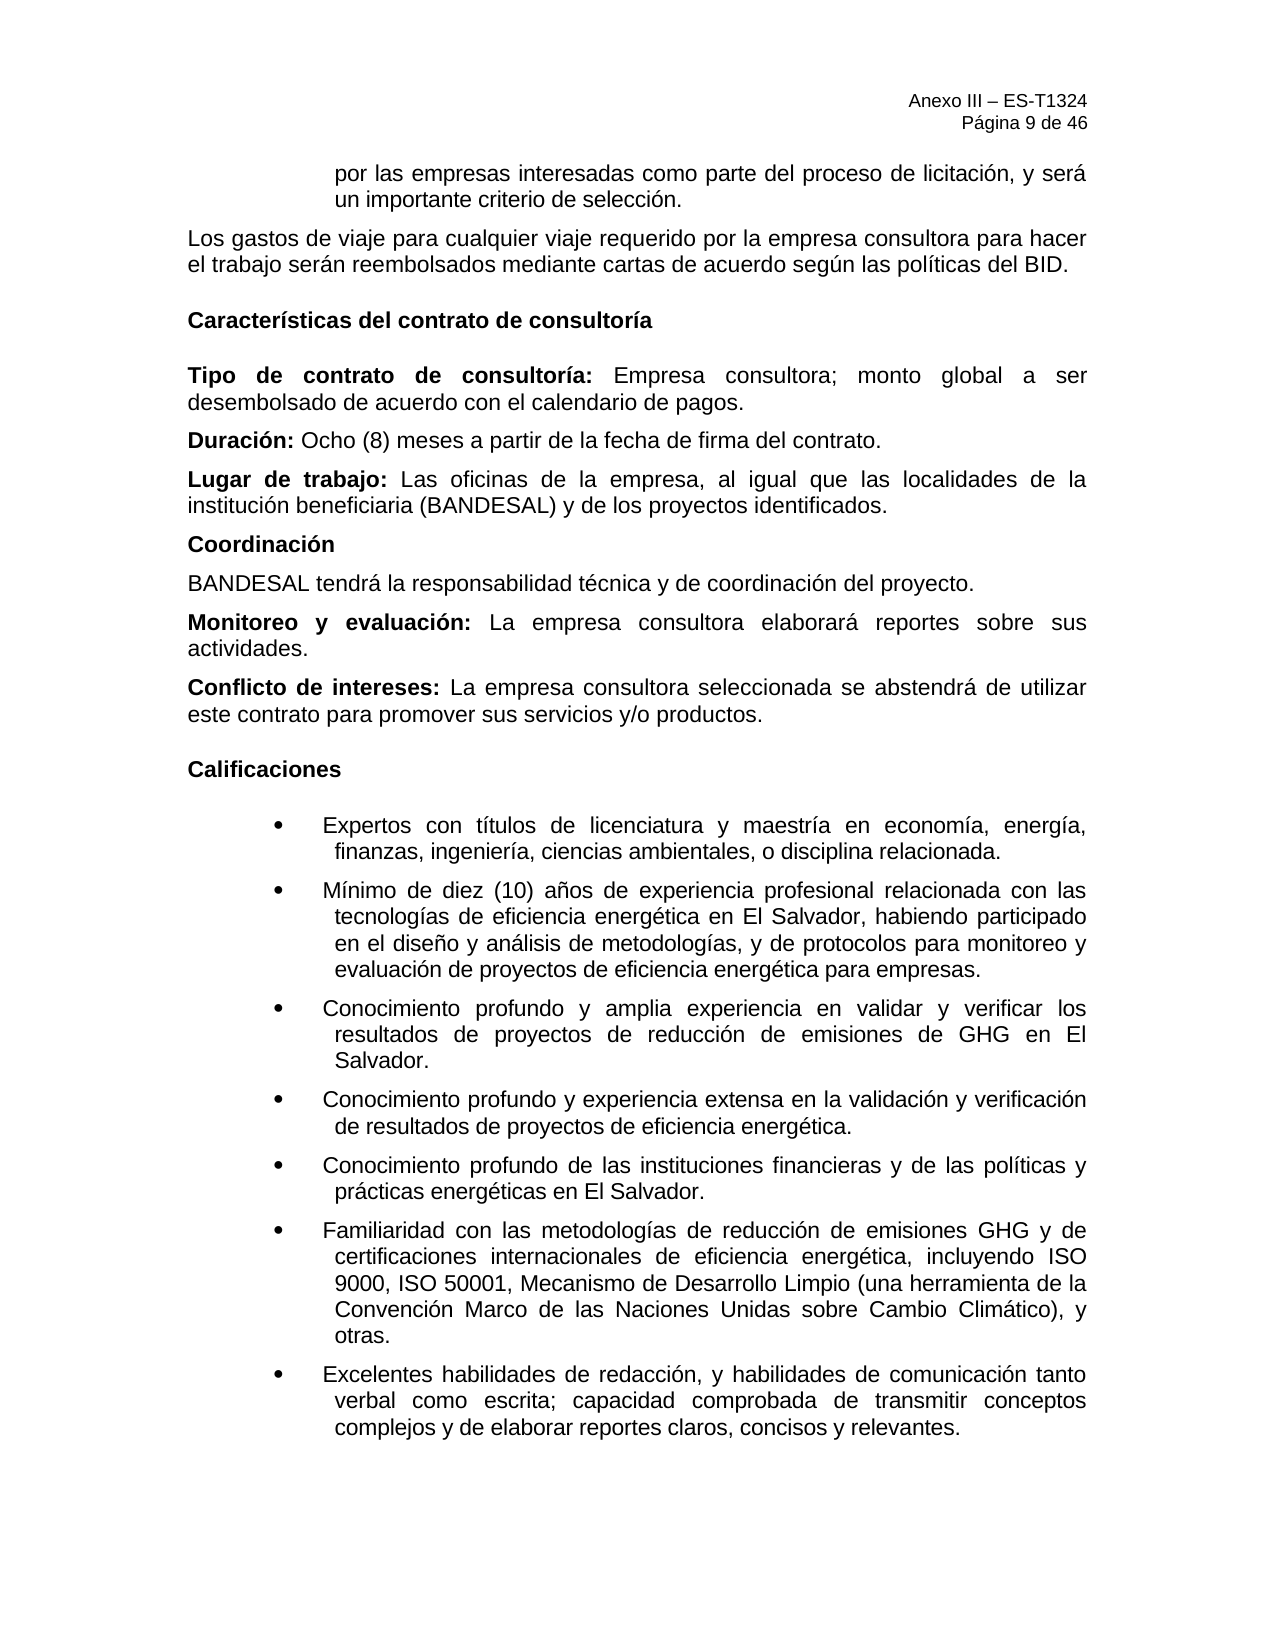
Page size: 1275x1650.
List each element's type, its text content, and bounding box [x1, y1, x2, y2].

text Características del contrato de consultoría [187, 307, 1087, 333]
text Conocimiento profundo y experiencia extensa en la validación y verificación de resultados de proyectos de eficiencia energética. [274, 1086, 1087, 1139]
text BANDESAL tendrá la responsabilidad técnica y de coordinación del proyecto. [187, 570, 1087, 597]
text Coordinación [187, 531, 1087, 558]
text Conocimiento profundo y amplia experiencia en validar y verificar los resultados de proyectos de reducción de emisiones de GHG en El Salvador. [274, 995, 1087, 1074]
text Tipo de contrato de consultoría: Empresa consultora; monto global a ser desembolsado de acuerdo con el calendario de pagos. [187, 362, 1087, 415]
text Familiaridad con las metodologías de reducción de emisiones GHG y de certificaciones internacionales de eficiencia energética, incluyendo ISO 9000, ISO 50001, Mecanismo de Desarrollo Limpio (una herramienta de la Convención Marco de las Naciones Unidas sobre Cambio Climático), y otras. [274, 1217, 1087, 1348]
text Excelentes habilidades de redacción, y habilidades de comunicación tanto verbal como escrita; capacidad comprobada de transmitir conceptos complejos y de elaborar reportes claros, concisos y relevantes. [274, 1361, 1087, 1440]
text Duración: Ocho (8) meses a partir de la fecha de firma del contrato. [187, 427, 1087, 454]
text Monitoreo y evaluación: La empresa consultora elaborará reportes sobre sus actividades. [187, 609, 1087, 662]
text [274, 159, 1087, 212]
text Los gastos de viaje para cualquier viaje requerido por la empresa consultora para hacer el trabajo serán reembolsados mediante cartas de acuerdo según las políticas del BID. [187, 225, 1087, 277]
text Mínimo de diez (10) años de experiencia profesional relacionada con las tecnologías de eficiencia energética en El Salvador, habiendo participado en el diseño y análisis de metodologías, y de protocolos para monitoreo y evaluación de proyectos de eficiencia energética para empresas. [274, 877, 1087, 982]
text Conflicto de intereses: La empresa consultora seleccionada se abstendrá de utilizar este contrato para promover sus servicios y/o productos. [187, 674, 1087, 727]
text Expertos con títulos de licenciatura y maestría en economía, energía, finanzas, ingeniería, ciencias ambientales, o disciplina relacionada. [274, 812, 1087, 864]
text Conocimiento profundo de las instituciones financieras y de las políticas y prácticas energéticas en El Salvador. [274, 1152, 1087, 1204]
text Lugar de trabajo: Las oficinas de la empresa, al igual que las localidades de la institución beneficiaria (BANDESAL) y de los proyectos identificados. [187, 466, 1087, 519]
text Calificaciones [187, 756, 1087, 782]
